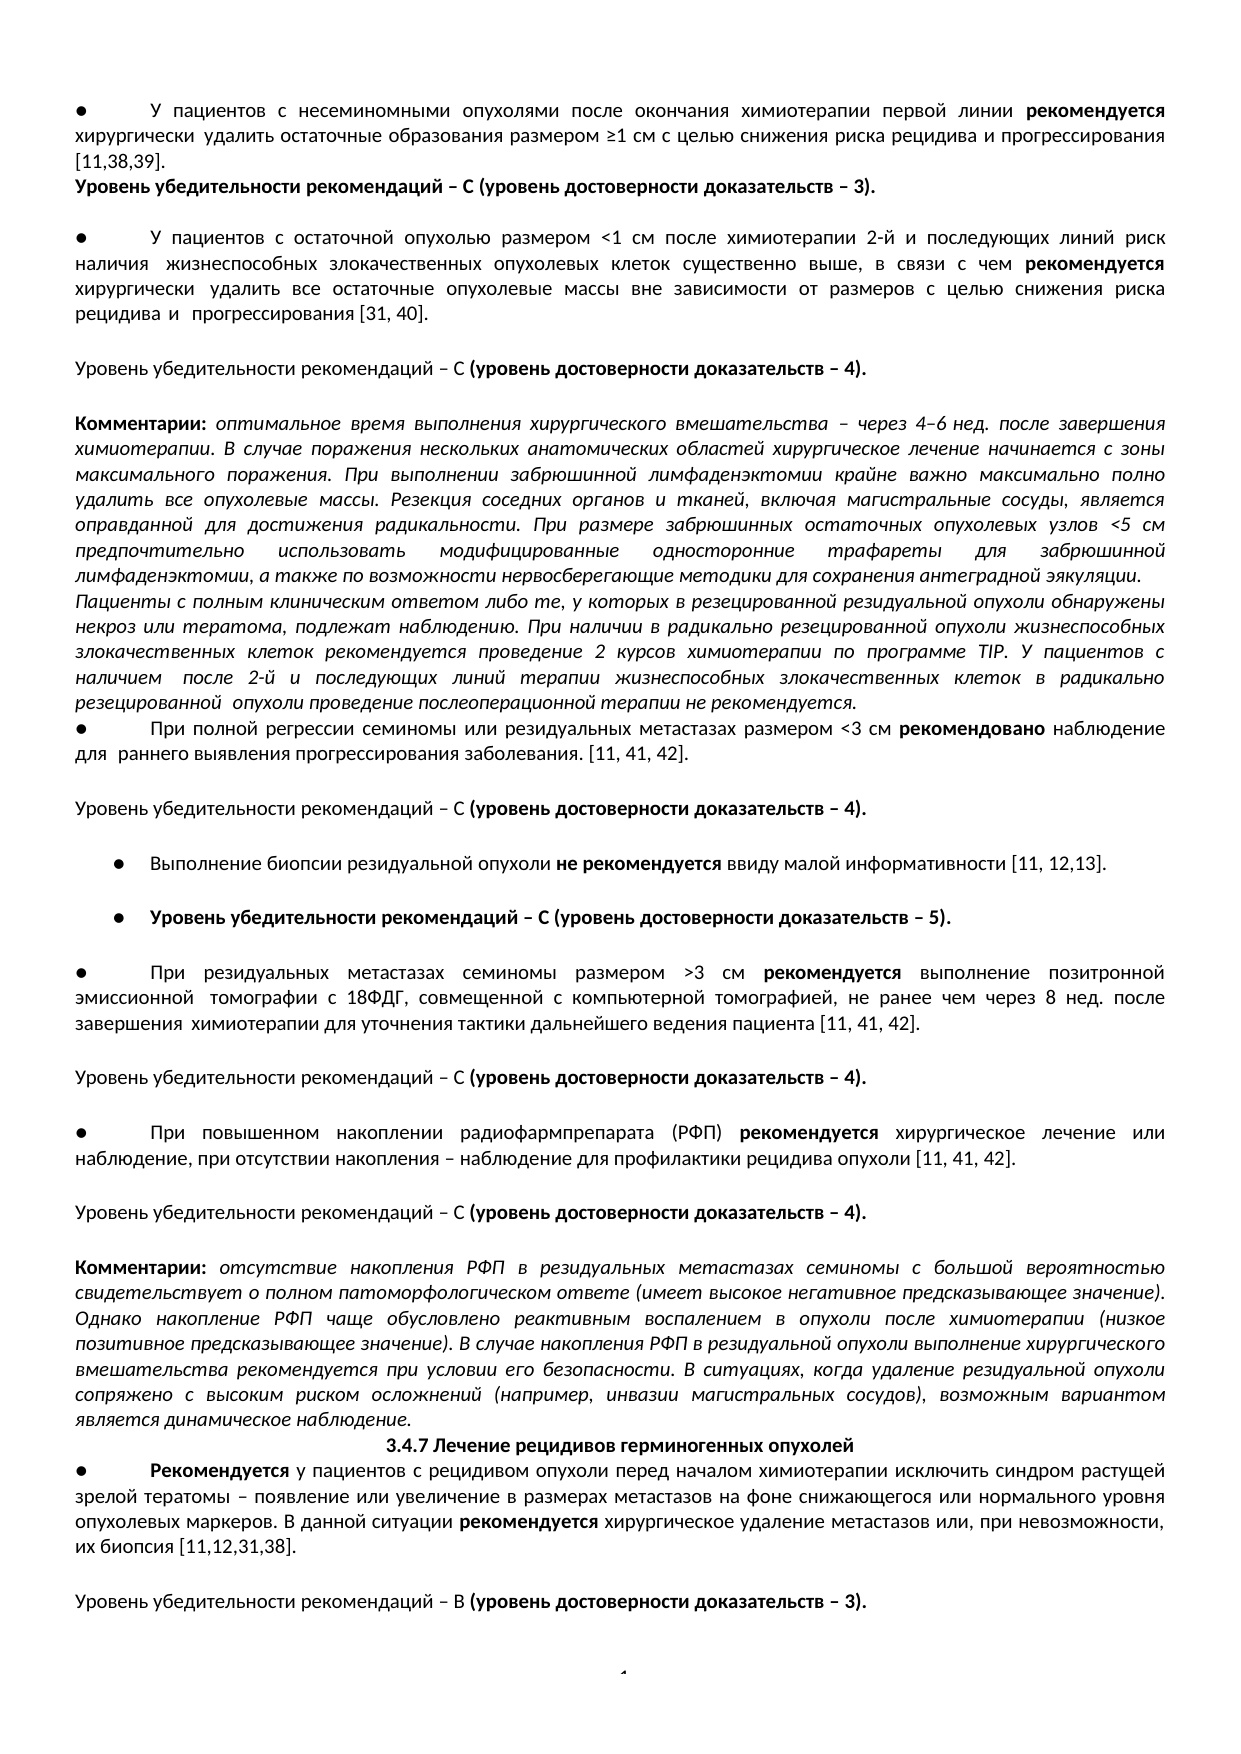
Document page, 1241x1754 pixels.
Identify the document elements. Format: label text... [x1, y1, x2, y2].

text Уровень убедительности рекомендаций – С (уровень достоверности доказательств – 4). [75, 795, 1178, 820]
list Выполнение биопсии резидуальной опухоли не рекомендуется ввиду малой информативности [11, 12,13]. [112, 850, 1178, 875]
list При резидуальных метастазах семиномы размером >3 см рекомендуется выполнение позитронной эмиссионной томографии c 18ФДГ, совмещенной с компьютерной томографией, не ранее чем через 8 нед. после завершения химиотерапии для уточнения тактики дальнейшего ведения пациента [11, 41, 42]. [75, 959, 1165, 1035]
list Рекомендуется у пациентов с рецидивом опухоли перед началом химиотерапии исключить синдром растущей зрелой тератомы – появление или увеличение в размерах метастазов на фоне снижающегося или нормального уровня опухолевых маркеров. В данной ситуации рекомендуется хирургическое удаление метастазов или, при невозможности, их биопсия [11,12,31,38]. [75, 1457, 1165, 1559]
subtitle Уровень убедительности рекомендаций – С (уровень достоверности доказательств – 3). [75, 173, 1178, 199]
text Уровень убедительности рекомендаций – С (уровень достоверности доказательств – 4). [75, 1064, 1178, 1090]
list У пациентов с остаточной опухолью размером <1 см после химиотерапии 2-й и последующих линий риск наличия жизнеспособных злокачественных опухолевых клеток существенно выше, в связи с чем рекомендуется хирургически удалить все остаточные опухолевые массы вне зависимости от размеров с целью снижения риска рецидива и прогрессирования [31, 40]. [75, 224, 1166, 326]
text Уровень убедительности рекомендаций – В (уровень достоверности доказательств – 3). [75, 1588, 1178, 1614]
text Уровень убедительности рекомендаций – С (уровень достоверности доказательств – 4). [75, 1199, 1178, 1225]
text Пациенты с полным клиническим ответом либо те, у которых в резецированной резидуальной опухоли обнаружены некроз или тератома, подлежат наблюдению. При наличии в радикально резецированной опухоли жизнеспособных злокачественных клеток рекомендуется проведение 2 курсов химиотерапии по программе TIP. У пациентов с наличием после 2-й и последующих линий терапии жизнеспособных злокачественных клеток в радикально резецированной опухоли проведение послеоперационной терапии не рекомендуется. [75, 588, 1165, 715]
text Уровень убедительности рекомендаций – С (уровень достоверности доказательств – 4). [75, 355, 1178, 381]
list При повышенном накоплении радиофармпрепарата (РФП) рекомендуется хирургическое лечение или наблюдение, при отсутствии накопления – наблюдение для профилактики рецидива опухоли [11, 41, 42]. [75, 1119, 1165, 1170]
subtitle Уровень убедительности рекомендаций – С (уровень достоверности доказательств – 5). [112, 904, 1178, 930]
text Комментарии: отсутствие накопления РФП в резидуальных метастазах семиномы с большой вероятностью свидетельствует о полном патоморфологическом ответе (имеет высокое негативное предсказывающее значение). Однако накопление РФП чаще обусловлено реактивным воспалением в опухоли после химиотерапии (низкое позитивное предсказывающее значение). В случае накопления РФП в резидуальной опухоли выполнение хирургического вмешательства рекомендуется при условии его безопасности. В ситуациях, когда удаление резидуальной опухоли сопряжено с высоким риском осложнений (например, инвазии магистральных сосудов), возможным вариантом является динамическое наблюдение. [75, 1254, 1166, 1432]
list При полной регрессии семиномы или резидуальных метастазах размером <3 см рекомендовано наблюдение для раннего выявления прогрессирования заболевания. [11, 41, 42]. [75, 715, 1165, 766]
subtitle Лечение рецидивов герминогенных опухолей [386, 1432, 1178, 1457]
text Комментарии: оптимальное время выполнения хирургического вмешательства – через 4–6 нед. после завершения химиотерапии. В случае поражения нескольких анатомических областей хирургическое лечение начинается с зоны максимального поражения. При выполнении забрюшинной лимфаденэктомии крайне важно максимально полно удалить все опухолевые массы. Резекция соседних органов и тканей, включая магистральные сосуды, является оправданной для достижения радикальности. При размере забрюшинных остаточных опухолевых узлов <5 см предпочтительно использовать модифицированные односторонние трафареты для забрюшинной лимфаденэктомии, а также по возможности нервосберегающие методики для сохранения антеградной эякуляции. [75, 410, 1166, 588]
list У пациентов с несеминомными опухолями после окончания химиотерапии первой линии рекомендуется хирургически удалить остаточные образования размером ≥1 см с целью снижения риска рецидива и прогрессирования [11,38,39]. [75, 97, 1166, 173]
